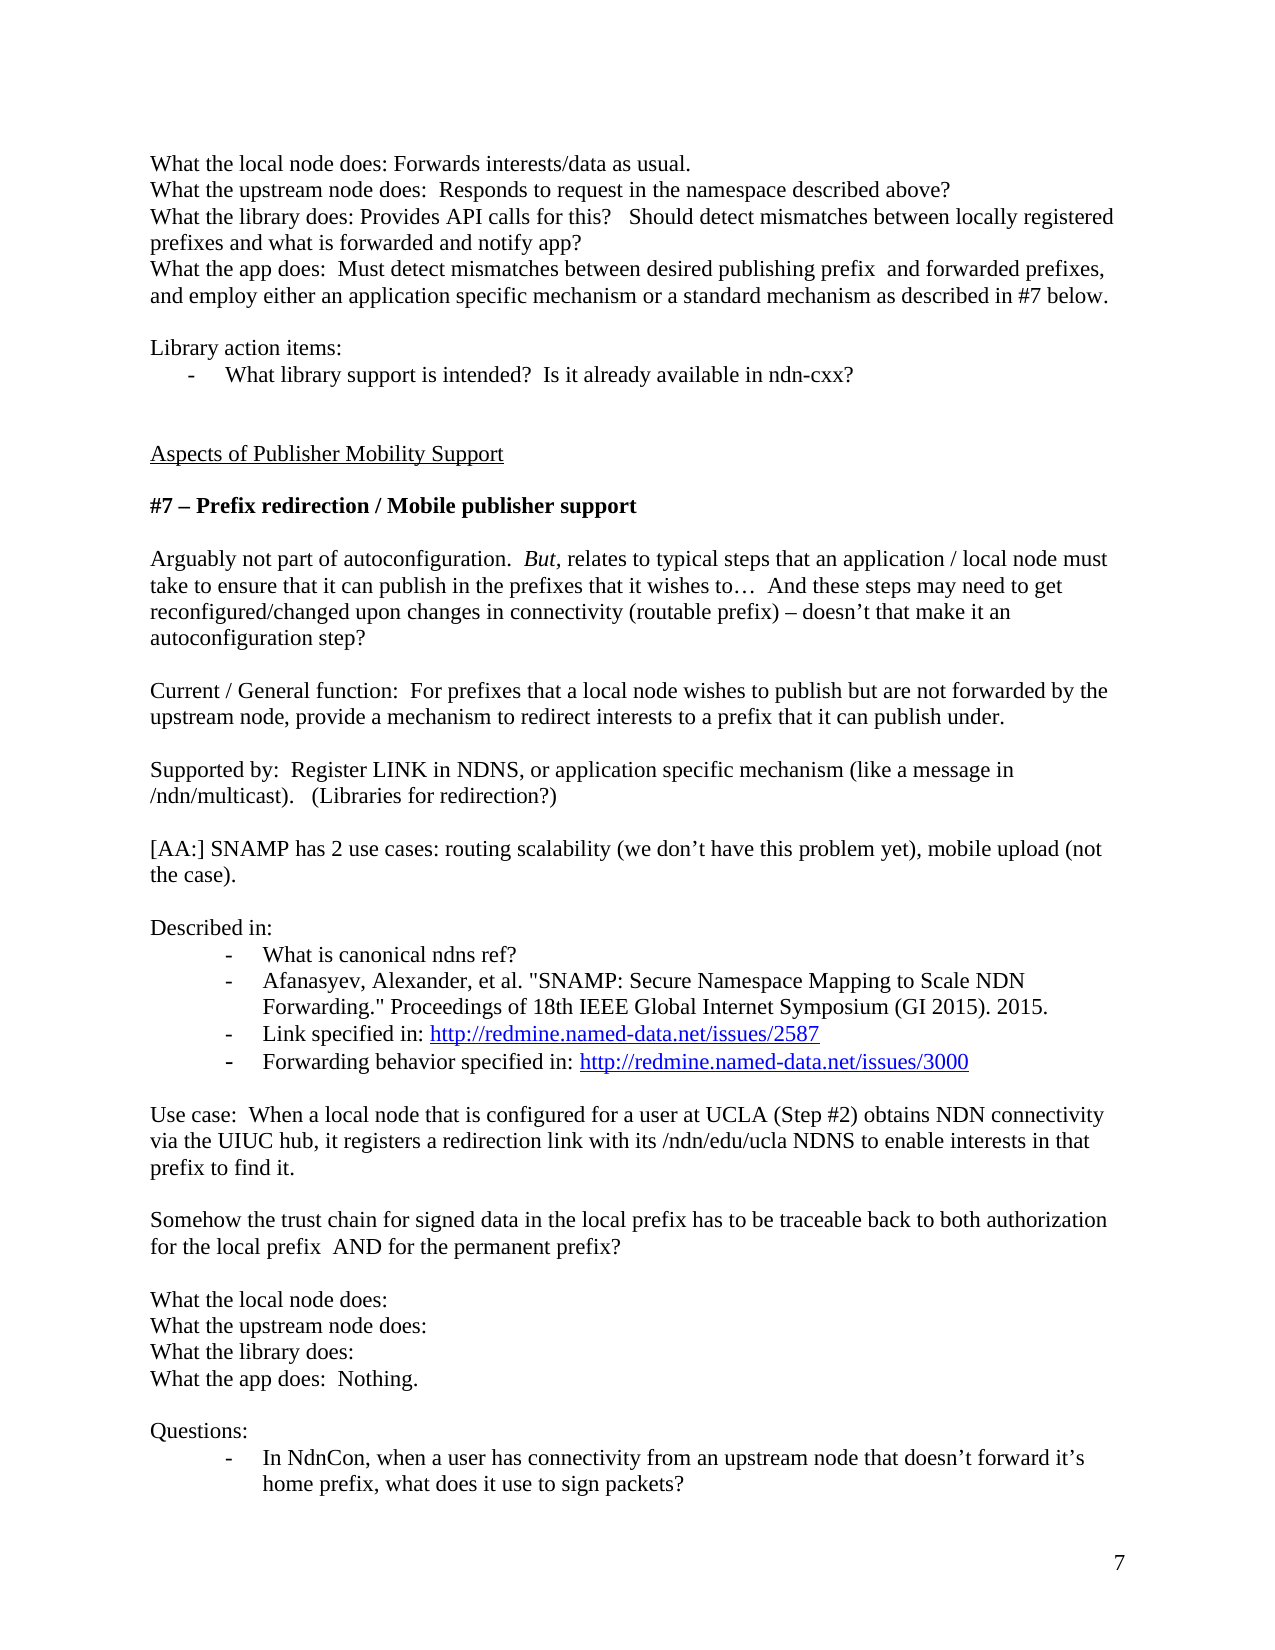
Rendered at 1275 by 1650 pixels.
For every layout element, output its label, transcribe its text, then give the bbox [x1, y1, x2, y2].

text [AA:] SNAMP has 2 use cases: routing scalability (we don’t have this problem yet), mobile upload (not the case). [150, 835, 1125, 888]
text Current / General function: For prefixes that a local node wishes to publish but are not forwarded by the upstream node, provide a mechanism to redirect interests to a prefix that it can publish under. [150, 677, 1125, 730]
text What the local node does: [150, 1286, 1125, 1312]
text What the library does: [150, 1338, 1125, 1365]
text What the upstream node does: [150, 1312, 1125, 1338]
text #7 – Prefix redirection / Mobile publisher support [150, 493, 1125, 519]
list Forwarding behavior specified in: http://redmine.named-data.net/issues/3000 [225, 1046, 1125, 1075]
text What the library does: Provides API calls for this? Should detect mismatches between locally registered prefixes and what is forwarded and notify app? [150, 203, 1125, 255]
text What the app does: Must detect mismatches between desired publishing prefix and forwarded prefixes, and employ either an application specific mechanism or a standard mechanism as described in #7 below. [150, 255, 1125, 308]
text Arguably not part of autoconfiguration. But, relates to typical steps that an application / local node must take to ensure that it can publish in the prefixes that it wishes to… And these steps may need to get reconfigured/changed upon changes in connectivity (routable prefix) – doesn’t that make it an autoconfiguration step? [150, 545, 1125, 651]
text What the upstream node does: Responds to request in the namespace described above? [150, 176, 1125, 203]
text Questions: [150, 1417, 1125, 1444]
text Aspects of Publisher Mobility Support [150, 440, 1125, 466]
text Library action items: [150, 334, 1125, 361]
text What the app does: Nothing. [150, 1365, 1125, 1391]
text Use case: When a local node that is configured for a user at UCLA (Step #2) obtains NDN connectivity via the UIUC hub, it registers a redirection link with its /ndn/edu/ucla NDNS to enable interests in that prefix to find it. [150, 1101, 1125, 1180]
list What library support is intended? Is it already available in ndn-cxx? [187, 361, 1125, 387]
list In NdnCon, when a user has connectivity from an upstream node that doesn’t forward it’s home prefix, what does it use to sign packets? [225, 1444, 1125, 1496]
list Link specified in: http://redmine.named-data.net/issues/2587 [225, 1020, 1125, 1046]
text Supported by: Register LINK in NDNS, or application specific mechanism (like a message in /ndn/multicast). (Libraries for redirection?) [150, 756, 1125, 809]
text Somehow the trust chain for signed data in the local prefix has to be traceable back to both authorization for the local prefix AND for the permanent prefix? [150, 1207, 1125, 1259]
list Afanasyev, Alexander, et al. "SNAMP: Secure Namespace Mapping to Scale NDN Forwarding." Proceedings of 18th IEEE Global Internet Symposium (GI 2015). 2015. [225, 967, 1125, 1020]
text What the local node does: Forwards interests/data as usual. [150, 150, 1125, 176]
text Described in: [150, 914, 1125, 941]
list What is canonical ndns ref? [225, 941, 1125, 967]
